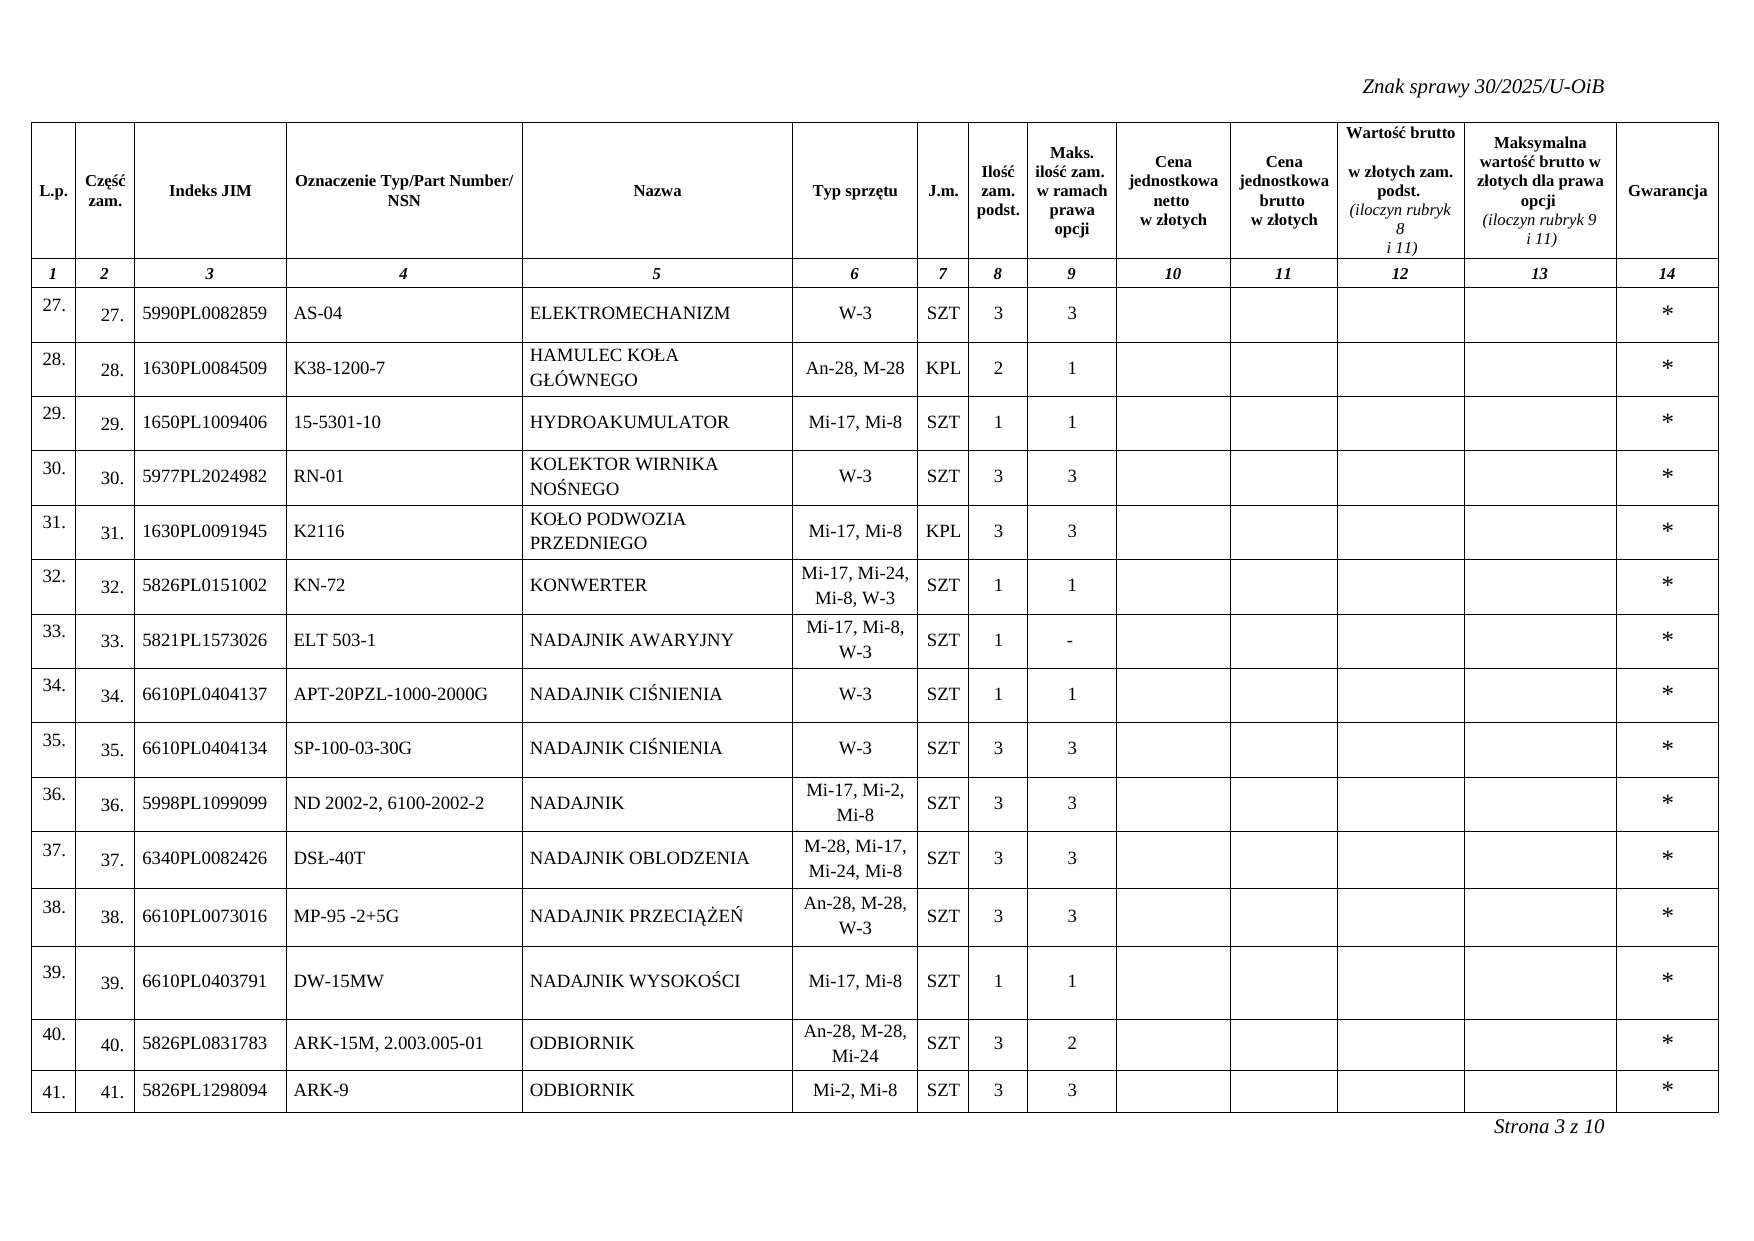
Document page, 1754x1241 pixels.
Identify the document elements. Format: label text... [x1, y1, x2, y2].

table_header Maksymalna wartość brutto w złotych dla prawa opcji (iloczyn rubryk 9 i 11) [1465, 123, 1616, 258]
table_cell ARK-9 [287, 1071, 522, 1112]
table_cell [1465, 723, 1616, 777]
table_cell [1338, 615, 1464, 668]
table_cell 1 [969, 669, 1027, 722]
table_cell * [1617, 947, 1718, 1019]
table_cell [76, 947, 134, 1019]
table_cell 3 [1028, 506, 1116, 559]
table_cell [1231, 778, 1337, 831]
table_cell 1 [969, 397, 1027, 450]
table_cell 1 [1028, 397, 1116, 450]
table_cell [32, 1020, 75, 1070]
table_cell 13 [1465, 259, 1616, 287]
table_cell [32, 669, 75, 722]
table_cell [76, 397, 134, 450]
table_cell KPL [918, 506, 968, 559]
table_cell [32, 1071, 75, 1112]
table_cell [76, 343, 134, 396]
table_cell 1 [969, 560, 1027, 613]
table_cell [1117, 343, 1230, 396]
table_cell SP-100-03-30G [287, 723, 522, 777]
table_cell [76, 778, 134, 831]
table_cell [32, 506, 75, 559]
table_cell 1 [32, 259, 75, 287]
table_cell 5998PL1099099 [135, 778, 286, 831]
table_cell [1231, 947, 1337, 1019]
table_cell [32, 343, 75, 396]
table_cell ODBIORNIK [523, 1071, 792, 1112]
table_cell W-3 [793, 723, 917, 777]
table_cell 3 [969, 506, 1027, 559]
table_cell [1465, 1020, 1616, 1070]
table_cell 3 [1028, 288, 1116, 342]
table_cell * [1617, 288, 1718, 342]
table_cell [1231, 506, 1337, 559]
table_cell * [1617, 1071, 1718, 1112]
table_header J.m. [918, 123, 968, 258]
table_cell 5826PL0151002 [135, 560, 286, 613]
table_cell An-28, M-28 [793, 343, 917, 396]
table_cell W-3 [793, 451, 917, 505]
table_cell [1231, 723, 1337, 777]
table_cell NADAJNIK CIŚNIENIA [523, 669, 792, 722]
table_cell 4 [287, 259, 522, 287]
table_cell W-3 [793, 288, 917, 342]
table_cell [1465, 669, 1616, 722]
table_cell 1 [1028, 343, 1116, 396]
table_cell 3 [1028, 778, 1116, 831]
table_cell 15-5301-10 [287, 397, 522, 450]
table_cell SZT [918, 947, 968, 1019]
table_cell [1231, 288, 1337, 342]
table_cell [1117, 723, 1230, 777]
table_header Nazwa [523, 123, 792, 258]
table_cell K38-1200-7 [287, 343, 522, 396]
table_cell * [1617, 889, 1718, 946]
table_cell [1231, 669, 1337, 722]
table_cell [1465, 397, 1616, 450]
table_cell [1465, 947, 1616, 1019]
table_cell 14 [1617, 259, 1718, 287]
table_cell 6610PL0073016 [135, 889, 286, 946]
table_cell 2 [1028, 1020, 1116, 1070]
table_cell 7 [918, 259, 968, 287]
table_cell [1465, 615, 1616, 668]
table_cell M-28, Mi-17, Mi-24, Mi-8 [793, 832, 917, 888]
table_cell 1650PL1009406 [135, 397, 286, 450]
table_cell 1 [969, 615, 1027, 668]
table_header Cena jednostkowa netto w złotych [1117, 123, 1230, 258]
table_cell [1117, 451, 1230, 505]
table_cell [1117, 397, 1230, 450]
table_cell * [1617, 506, 1718, 559]
table_cell 5826PL0831783 [135, 1020, 286, 1070]
table_cell Mi-17, Mi-8, W-3 [793, 615, 917, 668]
table_cell 1 [1028, 947, 1116, 1019]
table_cell * [1617, 560, 1718, 613]
table_cell SZT [918, 832, 968, 888]
table_cell [1117, 506, 1230, 559]
table_cell [32, 832, 75, 888]
table_cell [1338, 947, 1464, 1019]
table_cell NADAJNIK OBLODZENIA [523, 832, 792, 888]
table_cell [1231, 832, 1337, 888]
table_cell ELT 503-1 [287, 615, 522, 668]
table_cell * [1617, 832, 1718, 888]
table_cell [1231, 560, 1337, 613]
table_cell SZT [918, 889, 968, 946]
table_header Gwarancja [1617, 123, 1718, 258]
table_cell [1231, 889, 1337, 946]
table_cell SZT [918, 451, 968, 505]
table_cell SZT [918, 1071, 968, 1112]
table_cell [1117, 615, 1230, 668]
table_cell * [1617, 778, 1718, 831]
table_cell 5990PL0082859 [135, 288, 286, 342]
table_cell - [1028, 615, 1116, 668]
table_cell * [1617, 1020, 1718, 1070]
table_cell 1630PL0084509 [135, 343, 286, 396]
table_cell NADAJNIK AWARYJNY [523, 615, 792, 668]
table_cell [32, 778, 75, 831]
table_cell ND 2002-2, 6100-2002-2 [287, 778, 522, 831]
table_cell KONWERTER [523, 560, 792, 613]
table_cell DSŁ-40T [287, 832, 522, 888]
table_cell Mi-17, Mi-24, Mi-8, W-3 [793, 560, 917, 613]
table_cell 12 [1338, 259, 1464, 287]
table_cell [1338, 560, 1464, 613]
table_cell [1117, 832, 1230, 888]
table_header L.p. [32, 123, 75, 258]
table_cell [1338, 889, 1464, 946]
table_cell [1465, 343, 1616, 396]
table_cell 6 [793, 259, 917, 287]
table_cell ELEKTROMECHANIZM [523, 288, 792, 342]
table_header Częśćzam. [76, 123, 134, 258]
table_cell [1117, 947, 1230, 1019]
table_cell 3 [1028, 889, 1116, 946]
table_cell [32, 288, 75, 342]
table_cell SZT [918, 723, 968, 777]
table_cell W-3 [793, 669, 917, 722]
table_cell [1465, 832, 1616, 888]
table_cell NADAJNIK PRZECIĄŻEŃ [523, 889, 792, 946]
table_cell HYDROAKUMULATOR [523, 397, 792, 450]
table_cell 3 [969, 288, 1027, 342]
table_cell [1338, 669, 1464, 722]
table_cell * [1617, 451, 1718, 505]
table_cell [1117, 778, 1230, 831]
table_cell Mi-17, Mi-8 [793, 397, 917, 450]
table_cell SZT [918, 560, 968, 613]
table_cell KN-72 [287, 560, 522, 613]
table_cell [1338, 343, 1464, 396]
table_header Ilość zam. podst. [969, 123, 1027, 258]
table_cell KOLEKTOR WIRNIKA NOŚNEGO [523, 451, 792, 505]
table_cell [76, 615, 134, 668]
table_cell [1338, 1020, 1464, 1070]
table_cell [1231, 343, 1337, 396]
table_cell 3 [969, 778, 1027, 831]
table_cell ARK-15M, 2.003.005-01 [287, 1020, 522, 1070]
table_cell ODBIORNIK [523, 1020, 792, 1070]
table_cell 2 [76, 259, 134, 287]
table_cell Mi-17, Mi-2, Mi-8 [793, 778, 917, 831]
table_cell [1465, 889, 1616, 946]
table_cell 5821PL1573026 [135, 615, 286, 668]
table_cell 1630PL0091945 [135, 506, 286, 559]
table_cell [76, 451, 134, 505]
table_cell 8 [969, 259, 1027, 287]
table_cell SZT [918, 288, 968, 342]
table_cell 5826PL1298094 [135, 1071, 286, 1112]
table_cell [1465, 506, 1616, 559]
table_cell 9 [1028, 259, 1116, 287]
table_cell MP-95 -2+5G [287, 889, 522, 946]
table_header Typ sprzętu [793, 123, 917, 258]
table_cell HAMULEC KOŁA GŁÓWNEGO [523, 343, 792, 396]
table_cell 3 [1028, 451, 1116, 505]
table_cell [32, 397, 75, 450]
table_cell [1231, 397, 1337, 450]
table_cell [1338, 778, 1464, 831]
table_cell KPL [918, 343, 968, 396]
table_cell 6610PL0403791 [135, 947, 286, 1019]
table_cell 10 [1117, 259, 1230, 287]
table_cell * [1617, 669, 1718, 722]
table_cell [1117, 560, 1230, 613]
table_cell [1338, 397, 1464, 450]
table_cell [76, 889, 134, 946]
table_cell 3 [1028, 832, 1116, 888]
table_cell [76, 669, 134, 722]
table_cell [1338, 1071, 1464, 1112]
table_cell [32, 889, 75, 946]
table_cell [32, 723, 75, 777]
table_cell 3 [1028, 1071, 1116, 1112]
table_cell DW-15MW [287, 947, 522, 1019]
table_cell [76, 723, 134, 777]
table_cell 3 [969, 723, 1027, 777]
table_cell [1231, 451, 1337, 505]
table_cell [1465, 778, 1616, 831]
table_cell AS-04 [287, 288, 522, 342]
table_cell 1 [969, 947, 1027, 1019]
table_cell [1338, 506, 1464, 559]
table_header Cena jednostkowa brutto w złotych [1231, 123, 1337, 258]
table_cell [1465, 1071, 1616, 1112]
table_cell 11 [1231, 259, 1337, 287]
table_cell 3 [969, 451, 1027, 505]
table_cell 1 [1028, 669, 1116, 722]
table_cell [1117, 1020, 1230, 1070]
table_header Maks. ilość zam. w ramach prawa opcji [1028, 123, 1116, 258]
table_cell 6610PL0404137 [135, 669, 286, 722]
table_cell [76, 288, 134, 342]
table_cell [1338, 288, 1464, 342]
table_cell [1465, 451, 1616, 505]
table_cell [76, 506, 134, 559]
table_cell SZT [918, 669, 968, 722]
table_cell [1338, 723, 1464, 777]
table_cell [1117, 1071, 1230, 1112]
table_cell 3 [969, 1071, 1027, 1112]
table_header Oznaczenie Typ/Part Number/ NSN [287, 123, 522, 258]
table_cell 3 [1028, 723, 1116, 777]
table_cell * [1617, 615, 1718, 668]
table_cell [1338, 451, 1464, 505]
table_cell SZT [918, 397, 968, 450]
table_cell [1338, 832, 1464, 888]
table_cell [1117, 669, 1230, 722]
table_cell [1465, 288, 1616, 342]
table_cell 6610PL0404134 [135, 723, 286, 777]
table_cell * [1617, 397, 1718, 450]
table_cell 3 [135, 259, 286, 287]
table_cell NADAJNIK [523, 778, 792, 831]
table_cell [1231, 1020, 1337, 1070]
table_cell * [1617, 343, 1718, 396]
table_cell NADAJNIK CIŚNIENIA [523, 723, 792, 777]
table_cell 3 [969, 1020, 1027, 1070]
table_cell [1465, 560, 1616, 613]
table_cell [1231, 1071, 1337, 1112]
table_cell [76, 1020, 134, 1070]
table_cell 3 [969, 832, 1027, 888]
table_cell * [1617, 723, 1718, 777]
table_cell 2 [969, 343, 1027, 396]
table_cell [1231, 615, 1337, 668]
table_cell [32, 615, 75, 668]
table_cell RN-01 [287, 451, 522, 505]
table_cell KOŁO PODWOZIA PRZEDNIEGO [523, 506, 792, 559]
table_cell Mi-17, Mi-8 [793, 506, 917, 559]
table_cell SZT [918, 1020, 968, 1070]
table_cell [76, 832, 134, 888]
table_cell [76, 560, 134, 613]
table_cell Mi-2, Mi-8 [793, 1071, 917, 1112]
table_cell NADAJNIK WYSOKOŚCI [523, 947, 792, 1019]
table_header Indeks JIM [135, 123, 286, 258]
table_cell [1117, 889, 1230, 946]
table_cell [1117, 288, 1230, 342]
table_cell [32, 560, 75, 613]
table_cell 6340PL0082426 [135, 832, 286, 888]
table_header Wartość brutto w złotych zam. podst. (iloczyn rubryk 8 i 11) [1338, 123, 1464, 258]
table_cell SZT [918, 778, 968, 831]
table_cell 3 [969, 889, 1027, 946]
table_cell 5977PL2024982 [135, 451, 286, 505]
table_cell An-28, M-28, Mi-24 [793, 1020, 917, 1070]
table_cell [32, 451, 75, 505]
table_cell An-28, M-28, W-3 [793, 889, 917, 946]
table_cell [76, 1071, 134, 1112]
table_cell Mi-17, Mi-8 [793, 947, 917, 1019]
table_cell SZT [918, 615, 968, 668]
table_cell K2116 [287, 506, 522, 559]
table_cell 5 [523, 259, 792, 287]
table_cell APT-20PZL-1000-2000G [287, 669, 522, 722]
table_cell [32, 947, 75, 1019]
table_cell 1 [1028, 560, 1116, 613]
